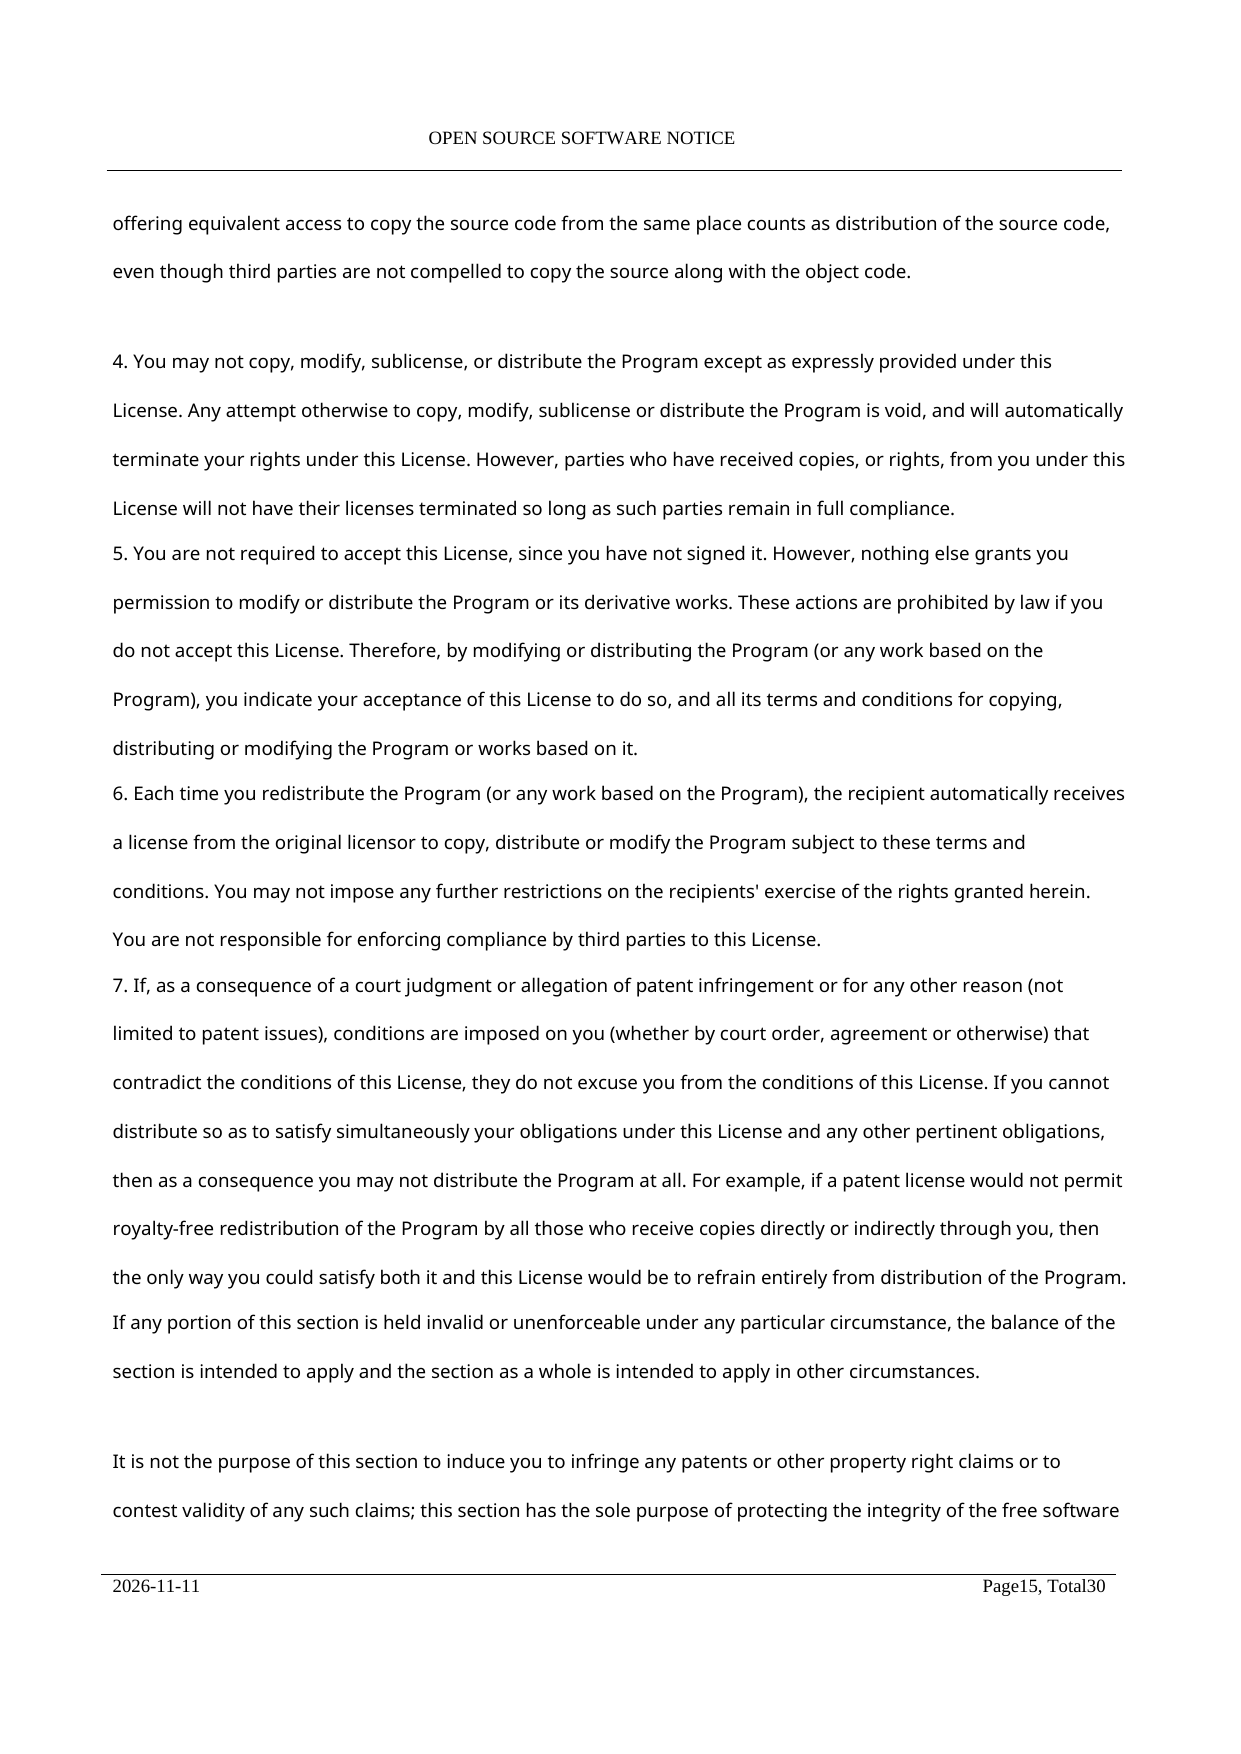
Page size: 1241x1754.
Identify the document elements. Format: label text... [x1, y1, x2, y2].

text 4. You may not copy, modify, sublicense, or distribute the Program except as expressly provided under this License. Any attempt otherwise to copy, modify, sublicense or distribute the Program is void, and will automatically terminate your rights under this License. However, parties who have received copies, or rights, from you under this License will not have their licenses terminated so long as such parties remain in full compliance. [112, 345, 1128, 524]
text 6. Each time you redistribute the Program (or any work based on the Program), the recipient automatically receives a license from the original licensor to copy, distribute or modify the Program subject to these terms and conditions. You may not impose any further restrictions on the recipients' exercise of the rights granted herein. You are not responsible for enforcing compliance by third parties to this License. [112, 777, 1128, 956]
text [112, 1445, 1128, 1527]
text If any portion of this section is held invalid or unenforceable under any particular circumstance, the balance of the section is intended to apply and the section as a whole is intended to apply in other circumstances. [112, 1306, 1128, 1387]
text 7. If, as a consequence of a court judgment or allegation of patent infringement or for any other reason (not limited to patent issues), conditions are imposed on you (whether by court order, agreement or otherwise) that contradict the conditions of this License, they do not excuse you from the conditions of this License. If you cannot distribute so as to satisfy simultaneously your obligations under this License and any other pertinent obligations, then as a consequence you may not distribute the Program at all. For example, if a patent license would not permit royalty-free redistribution of the Program by all those who receive copies directly or indirectly through you, then the only way you could satisfy both it and this License would be to refrain entirely from distribution of the Program. [112, 968, 1128, 1293]
text 5. You are not required to accept this License, since you have not signed it. However, nothing else grants you permission to modify or distribute the Program or its derivative works. These actions are prohibited by law if you do not accept this License. Therefore, by modifying or distributing the Program (or any work based on the Program), you indicate your acceptance of this License to do so, and all its terms and conditions for copying, distributing or modifying the Program or works based on it. [112, 537, 1128, 764]
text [112, 206, 1128, 288]
